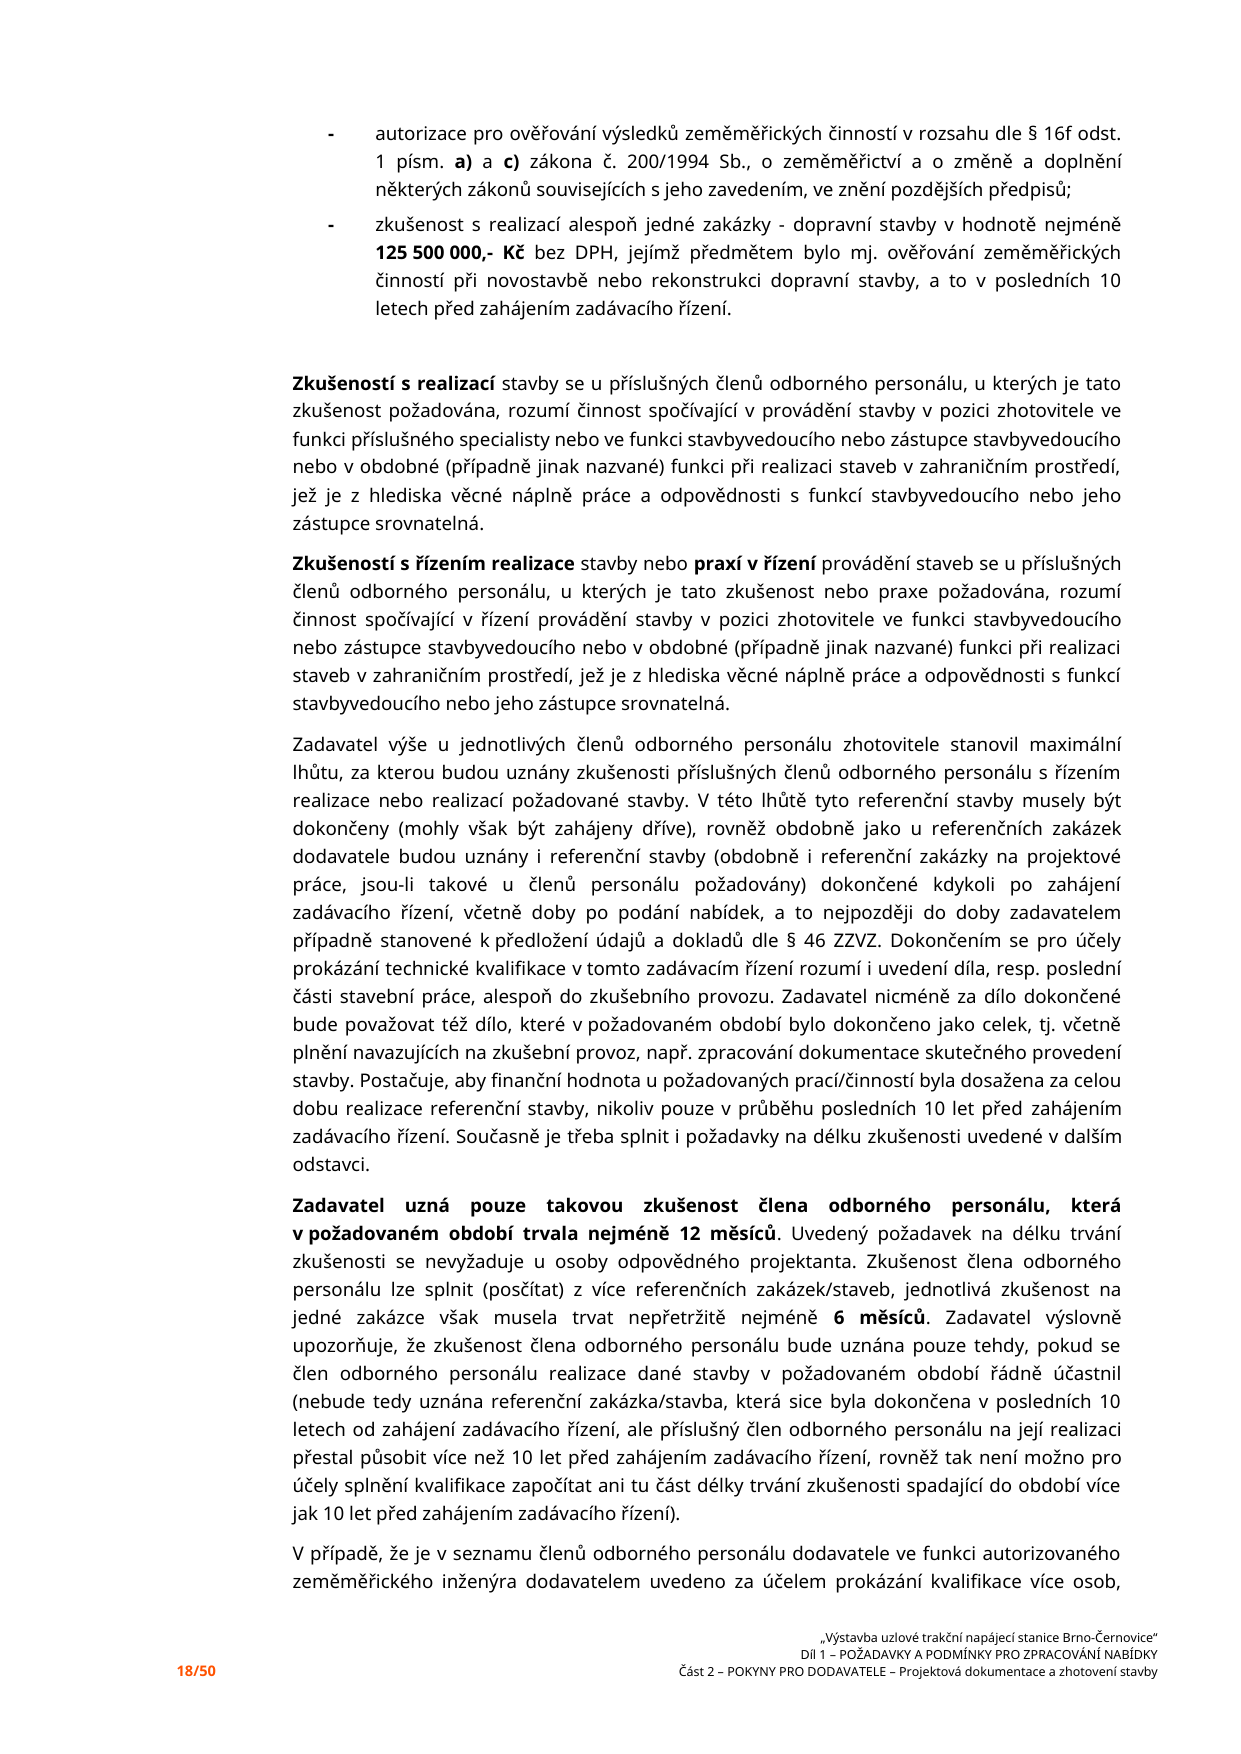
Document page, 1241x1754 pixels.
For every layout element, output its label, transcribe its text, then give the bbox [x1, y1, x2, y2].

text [292, 1541, 1122, 1594]
text Zkušeností s řízením realizace stavby nebo praxí v řízení provádění staveb se u příslušných členů odborného personálu, u kterých je tato zkušenost nebo praxe požadována, rozumí činnost spočívající v řízení provádění stavby v pozici zhotovitele ve funkci stavbyvedoucího nebo zástupce stavbyvedoucího nebo v obdobné (případně jinak nazvané) funkci při realizaci staveb v zahraničním prostředí, jež je z hlediska věcné náplně práce a odpovědnosti s funkcí stavbyvedoucího nebo jeho zástupce srovnatelná. [292, 550, 1122, 716]
text zkušenost s realizací alespoň jedné zakázky - dopravní stavby v hodnotě nejméně 125 500 000,- Kč bez DPH, jejímž předmětem bylo mj. ověřování zeměměřických činností při novostavbě nebo rekonstrukci dopravní stavby, a to v posledních 10 letech před zahájením zadávacího řízení. [328, 211, 1122, 321]
text Zkušeností s realizací stavby se u příslušných členů odborného personálu, u kterých je tato zkušenost požadována, rozumí činnost spočívající v provádění stavby v pozici zhotovitele ve funkci příslušného specialisty nebo ve funkci stavbyvedoucího nebo zástupce stavbyvedoucího nebo v obdobné (případně jinak nazvané) funkci při realizaci staveb v zahraničním prostředí, jež je z hlediska věcné náplně práce a odpovědnosti s funkcí stavbyvedoucího nebo jeho zástupce srovnatelná. [292, 370, 1122, 535]
text Zadavatel uzná pouze takovou zkušenost člena odborného personálu, která v požadovaném období trvala nejméně 12 měsíců. Uvedený požadavek na délku trvání zkušenosti se nevyžaduje u osoby odpovědného projektanta. Zkušenost člena odborného personálu lze splnit (posčítat) z více referenčních zakázek/staveb, jednotlivá zkušenost na jedné zakázce však musela trvat nepřetržitě nejméně 6 měsíců. Zadavatel výslovně upozorňuje, že zkušenost člena odborného personálu bude uznána pouze tehdy, pokud se člen odborného personálu realizace dané stavby v požadovaném období řádně účastnil (nebude tedy uznána referenční zakázka/stavba, která sice byla dokončena v posledních 10 letech od zahájení zadávacího řízení, ale příslušný člen odborného personálu na její realizaci přestal působit více než 10 let před zahájením zadávacího řízení, rovněž tak není možno pro účely splnění kvalifikace započítat ani tu část délky trvání zkušenosti spadající do období více jak 10 let před zahájením zadávacího řízení). [292, 1192, 1122, 1526]
text autorizace pro ověřování výsledků zeměměřických činností v rozsahu dle § 16f odst. 1 písm. a) a c) zákona č. 200/1994 Sb., o zeměměřictví a o změně a doplnění některých zákonů souvisejících s jeho zavedením, ve znění pozdějších předpisů; [328, 121, 1122, 202]
text Zadavatel výše u jednotlivých členů odborného personálu zhotovitele stanovil maximální lhůtu, za kterou budou uznány zkušenosti příslušných členů odborného personálu s řízením realizace nebo realizací požadované stavby. V této lhůtě tyto referenční stavby musely být dokončeny (mohly však být zahájeny dříve), rovněž obdobně jako u referenčních zakázek dodavatele budou uznány i referenční stavby (obdobně i referenční zakázky na projektové práce, jsou-li takové u členů personálu požadovány) dokončené kdykoli po zahájení zadávacího řízení, včetně doby po podání nabídek, a to nejpozději do doby zadavatelem případně stanovené k předložení údajů a dokladů dle § 46 ZZVZ. Dokončením se pro účely prokázání technické kvalifikace v tomto zadávacím řízení rozumí i uvedení díla, resp. poslední části stavební práce, alespoň do zkušebního provozu. Zadavatel nicméně za dílo dokončené bude považovat též dílo, které v požadovaném období bylo dokončeno jako celek, tj. včetně plnění navazujících na zkušební provoz, např. zpracování dokumentace skutečného provedení stavby. Postačuje, aby finanční hodnota u požadovaných prací/činností byla dosažena za celou dobu realizace referenční stavby, nikoliv pouze v průběhu posledních 10 let před zahájením zadávacího řízení. Současně je třeba splnit i požadavky na délku zkušenosti uvedené v dalším odstavci. [292, 731, 1122, 1177]
